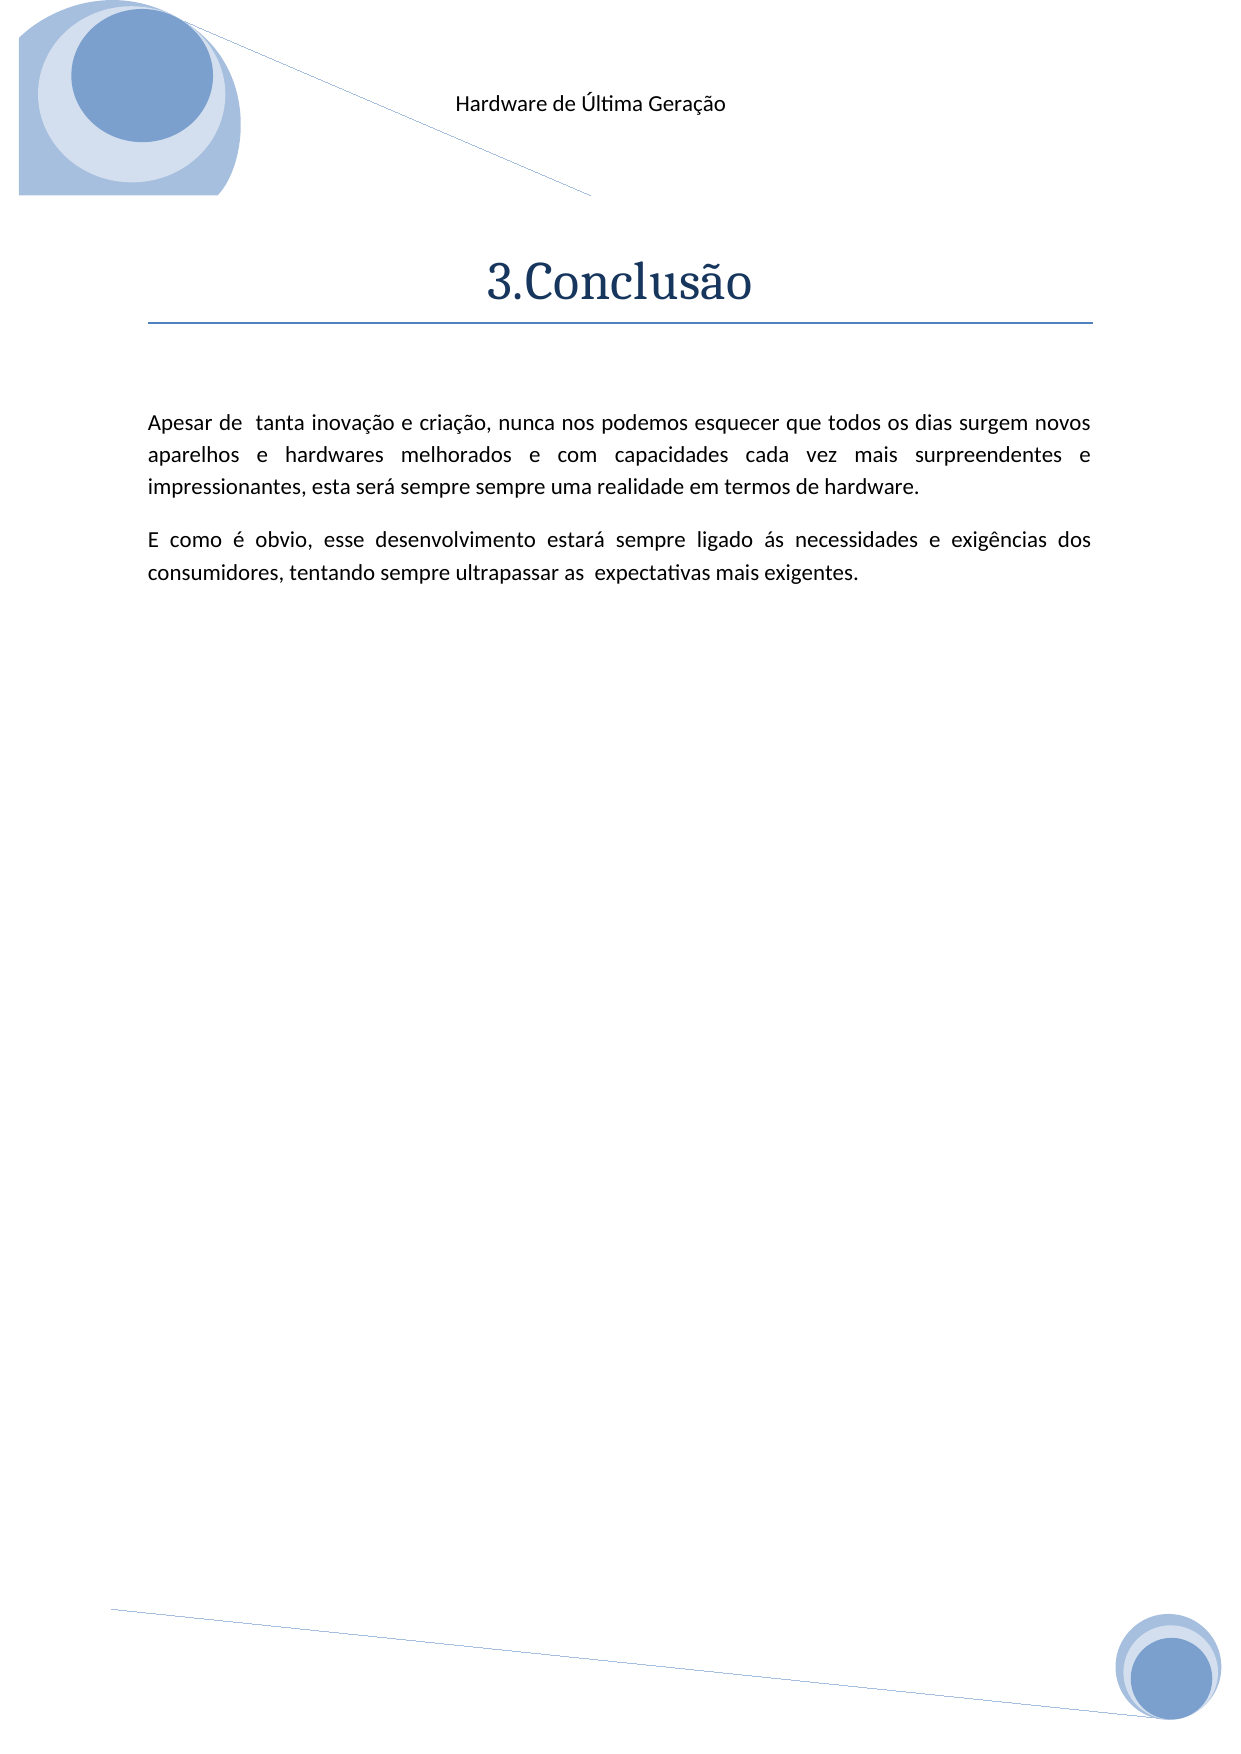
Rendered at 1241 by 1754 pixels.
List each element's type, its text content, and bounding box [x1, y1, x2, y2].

text Apesar de tanta inovação e criação, nunca nos podemos esquecer que todos os dias surgem novos aparelhos e hardwares melhorados e com capacidades cada vez mais surpreendentes e impressionantes, esta será sempre sempre uma realidade em termos de hardware. [148, 408, 1093, 500]
title Conclusão [148, 251, 1093, 322]
text E como é obvio, esse desenvolvimento estará sempre ligado ás necessidades e exigências dos consumidores, tentando sempre ultrapassar as expectativas mais exigentes. [148, 525, 1093, 586]
